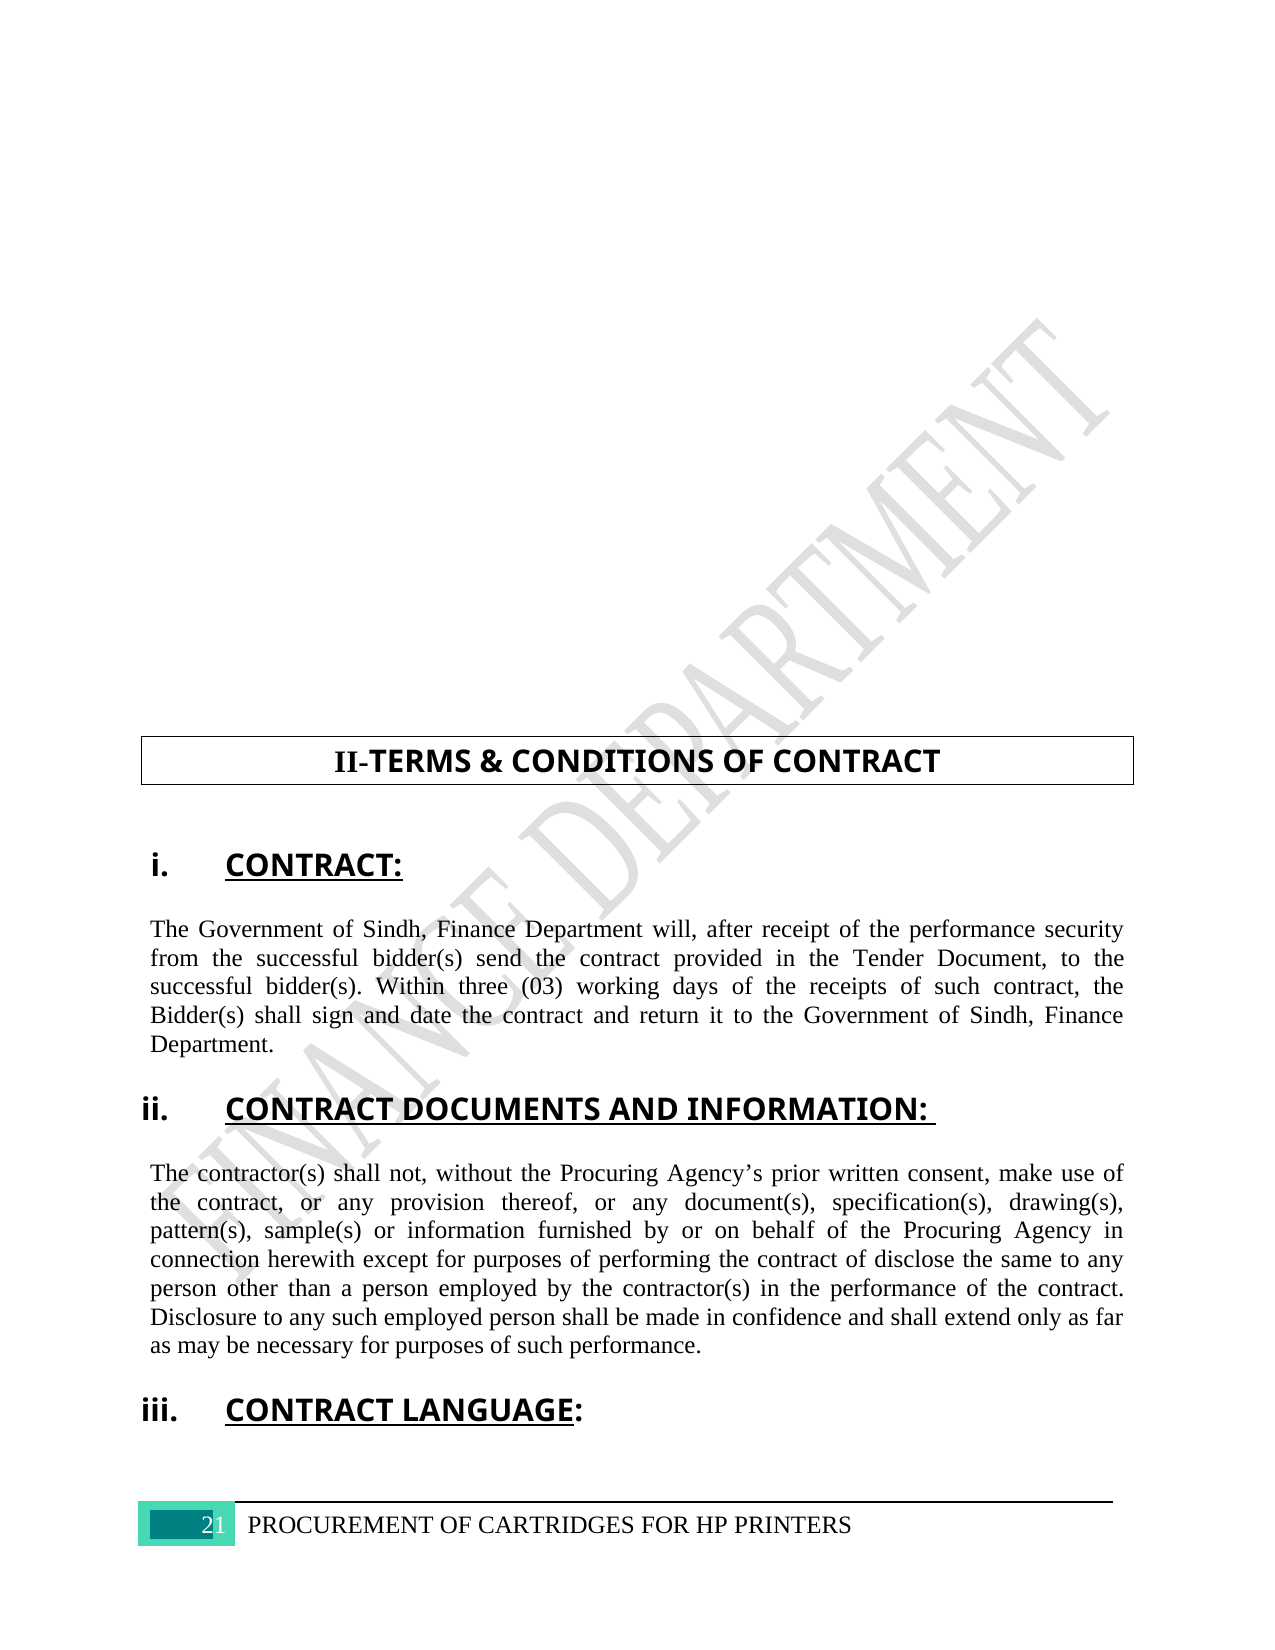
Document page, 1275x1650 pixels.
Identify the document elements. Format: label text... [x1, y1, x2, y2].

list CONTRACT DOCUMENTS AND INFORMATION: [169, 1086, 1125, 1129]
text The contractor(s) shall not, without the Procuring Agency’s prior written consent, make use of the contract, or any provision thereof, or any document(s), specification(s), drawing(s), pattern(s), sample(s) or information furnished by or on behalf of the Procuring Agency in connection herewith except for purposes of performing the contract of disclose the same to any person other than a person employed by the contractor(s) in the performance of the contract. Disclosure to any such employed person shall be made in confidence and shall extend only as far as may be necessary for purposes of such performance. [150, 1158, 1125, 1359]
list CONTRACT: [169, 843, 1125, 885]
text II-TERMS & CONDITIONS OF CONTRACT [142, 737, 1133, 784]
text The Government of Sindh, Finance Department will, after receipt of the performance security from the successful bidder(s) send the contract provided in the Tender Document, to the successful bidder(s). Within three (03) working days of the receipts of such contract, the Bidder(s) shall sign and date the contract and return it to the Government of Sindh, Finance Department. [150, 914, 1125, 1058]
list CONTRACT LANGUAGE: [178, 1388, 1125, 1430]
